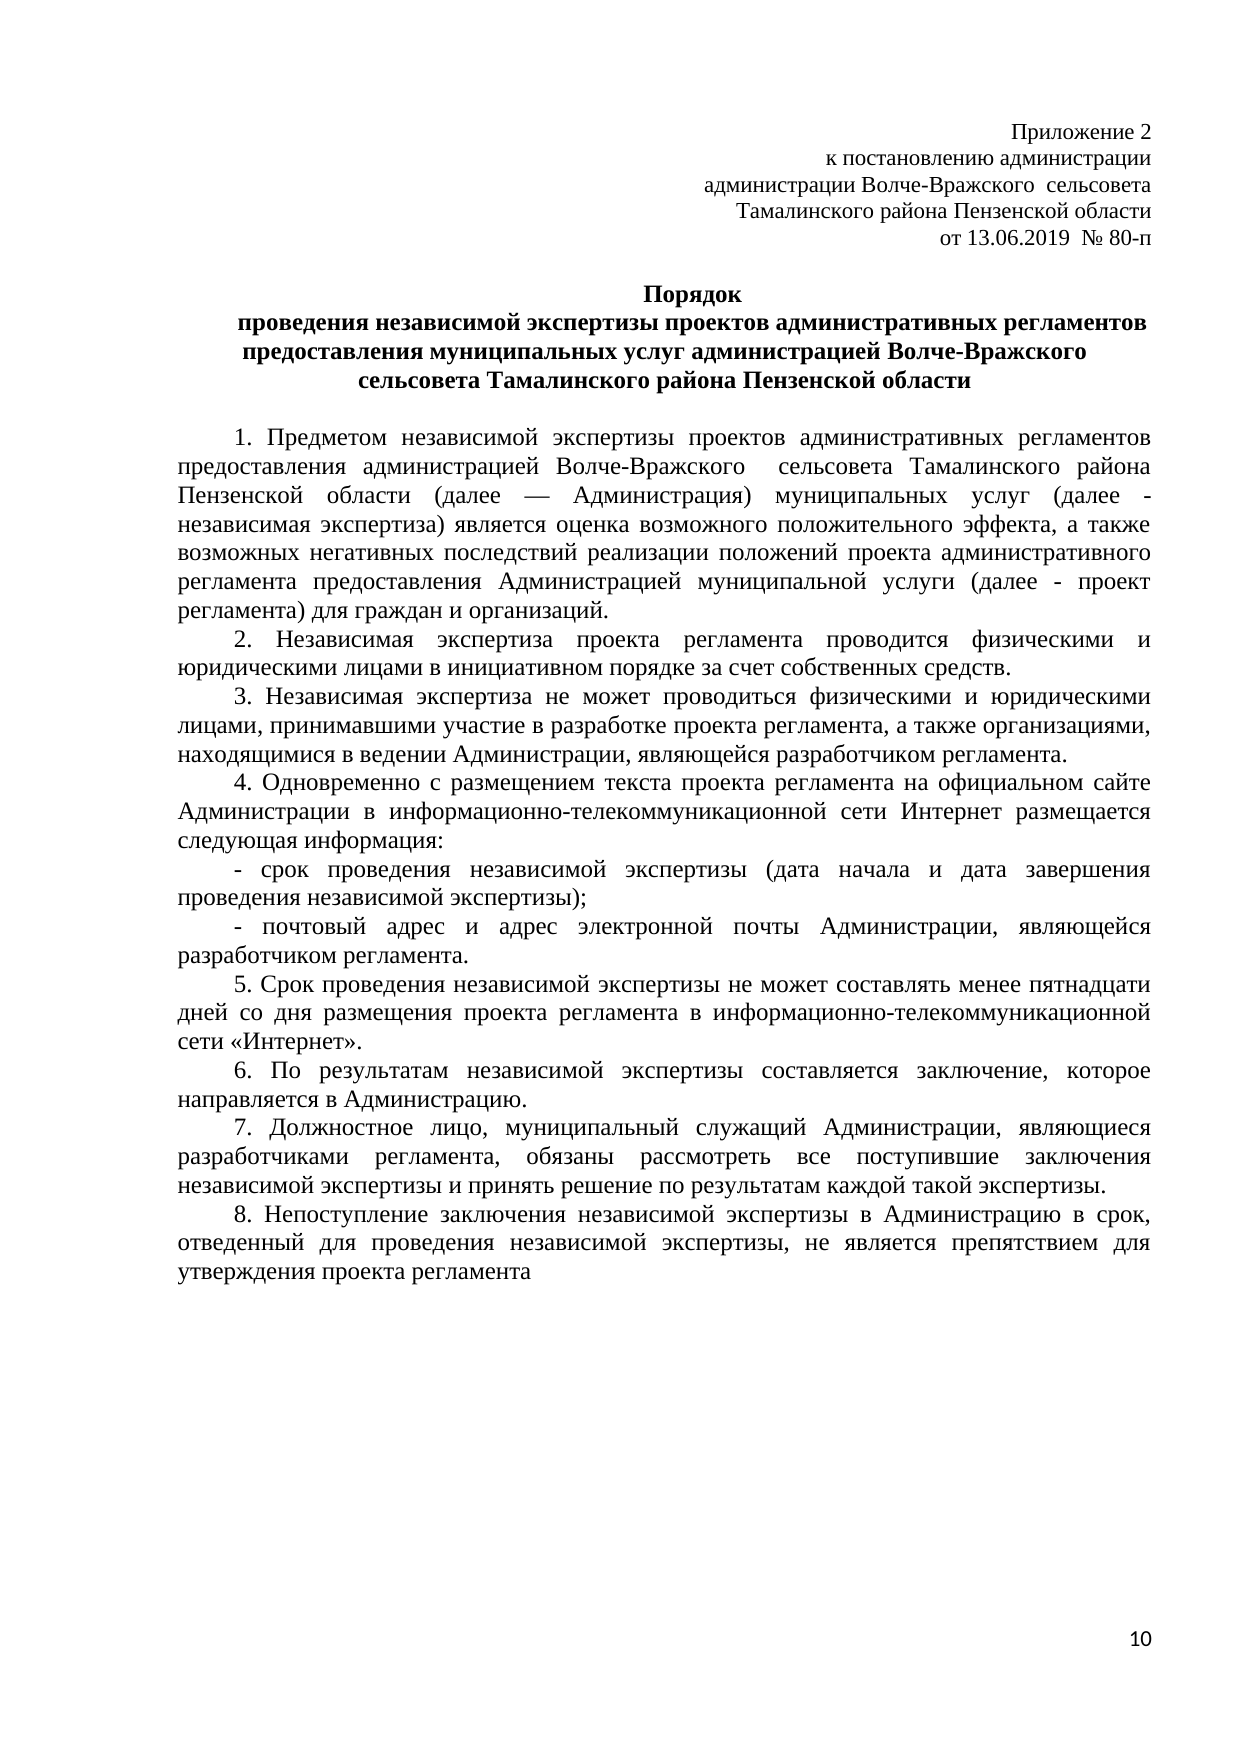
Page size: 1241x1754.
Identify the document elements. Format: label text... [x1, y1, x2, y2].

text - почтовый адрес и адрес электронной почты Администрации, являющейся разработчиком регламента. [177, 911, 1152, 969]
text 2. Независимая экспертиза проекта регламента проводится физическими и юридическими лицами в инициативном порядке за счет собственных средств. [177, 624, 1152, 681]
text 6. По результатам независимой экспертизы составляется заключение, которое направляется в Администрацию. [177, 1055, 1152, 1112]
text 4. Одновременно с размещением текста проекта регламента на официальном сайте Администрации в информационно-телекоммуникационной сети Интернет размещается следующая информация: [177, 767, 1152, 854]
text 1. Предметом независимой экспертизы проектов административных регламентов предоставления администрацией Волче-Вражского сельсовета Тамалинского района Пензенской области (далее — Администрация) муниципальных услуг (далее - независимая экспертиза) является оценка возможного положительного эффекта, а также возможных негативных последствий реализации положений проекта административного регламента предоставления Администрацией муниципальной услуги (далее - проект регламента) для граждан и организаций. [177, 422, 1152, 624]
text 8. Непоступление заключения независимой экспертизы в Администрацию в срок, отведенный для проведения независимой экспертизы, не является препятствием для утверждения проекта регламента [177, 1199, 1152, 1285]
text администрации Волче-Вражского сельсовета [177, 171, 1152, 197]
text 7. Должностное лицо, муниципальный служащий Администрации, являющиеся разработчиками регламента, обязаны рассмотреть все поступившие заключения независимой экспертизы и принять решение по результатам каждой такой экспертизы. [177, 1112, 1152, 1199]
text Порядок [177, 279, 1152, 307]
text от 13.06.2019 № 80-п [177, 223, 1152, 250]
text 3. Независимая экспертиза не может проводиться физическими и юридическими лицами, принимавшими участие в разработке проекта регламента, а также организациями, находящимися в ведении Администрации, являющейся разработчиком регламента. [177, 681, 1152, 767]
text проведения независимой экспертизы проектов административных регламентов предоставления муниципальных услуг администрацией Волче-Вражского сельсовета Тамалинского района Пензенской области [177, 307, 1152, 394]
text к постановлению администрации [177, 144, 1152, 171]
text - срок проведения независимой экспертизы (дата начала и дата завершения проведения независимой экспертизы); [177, 854, 1152, 911]
text Приложение 2 [177, 118, 1152, 144]
text 5. Срок проведения независимой экспертизы не может составлять менее пятнадцати дней со дня размещения проекта регламента в информационно-телекоммуникационной сети «Интернет». [177, 969, 1152, 1055]
text Тамалинского района Пензенской области [177, 197, 1152, 223]
